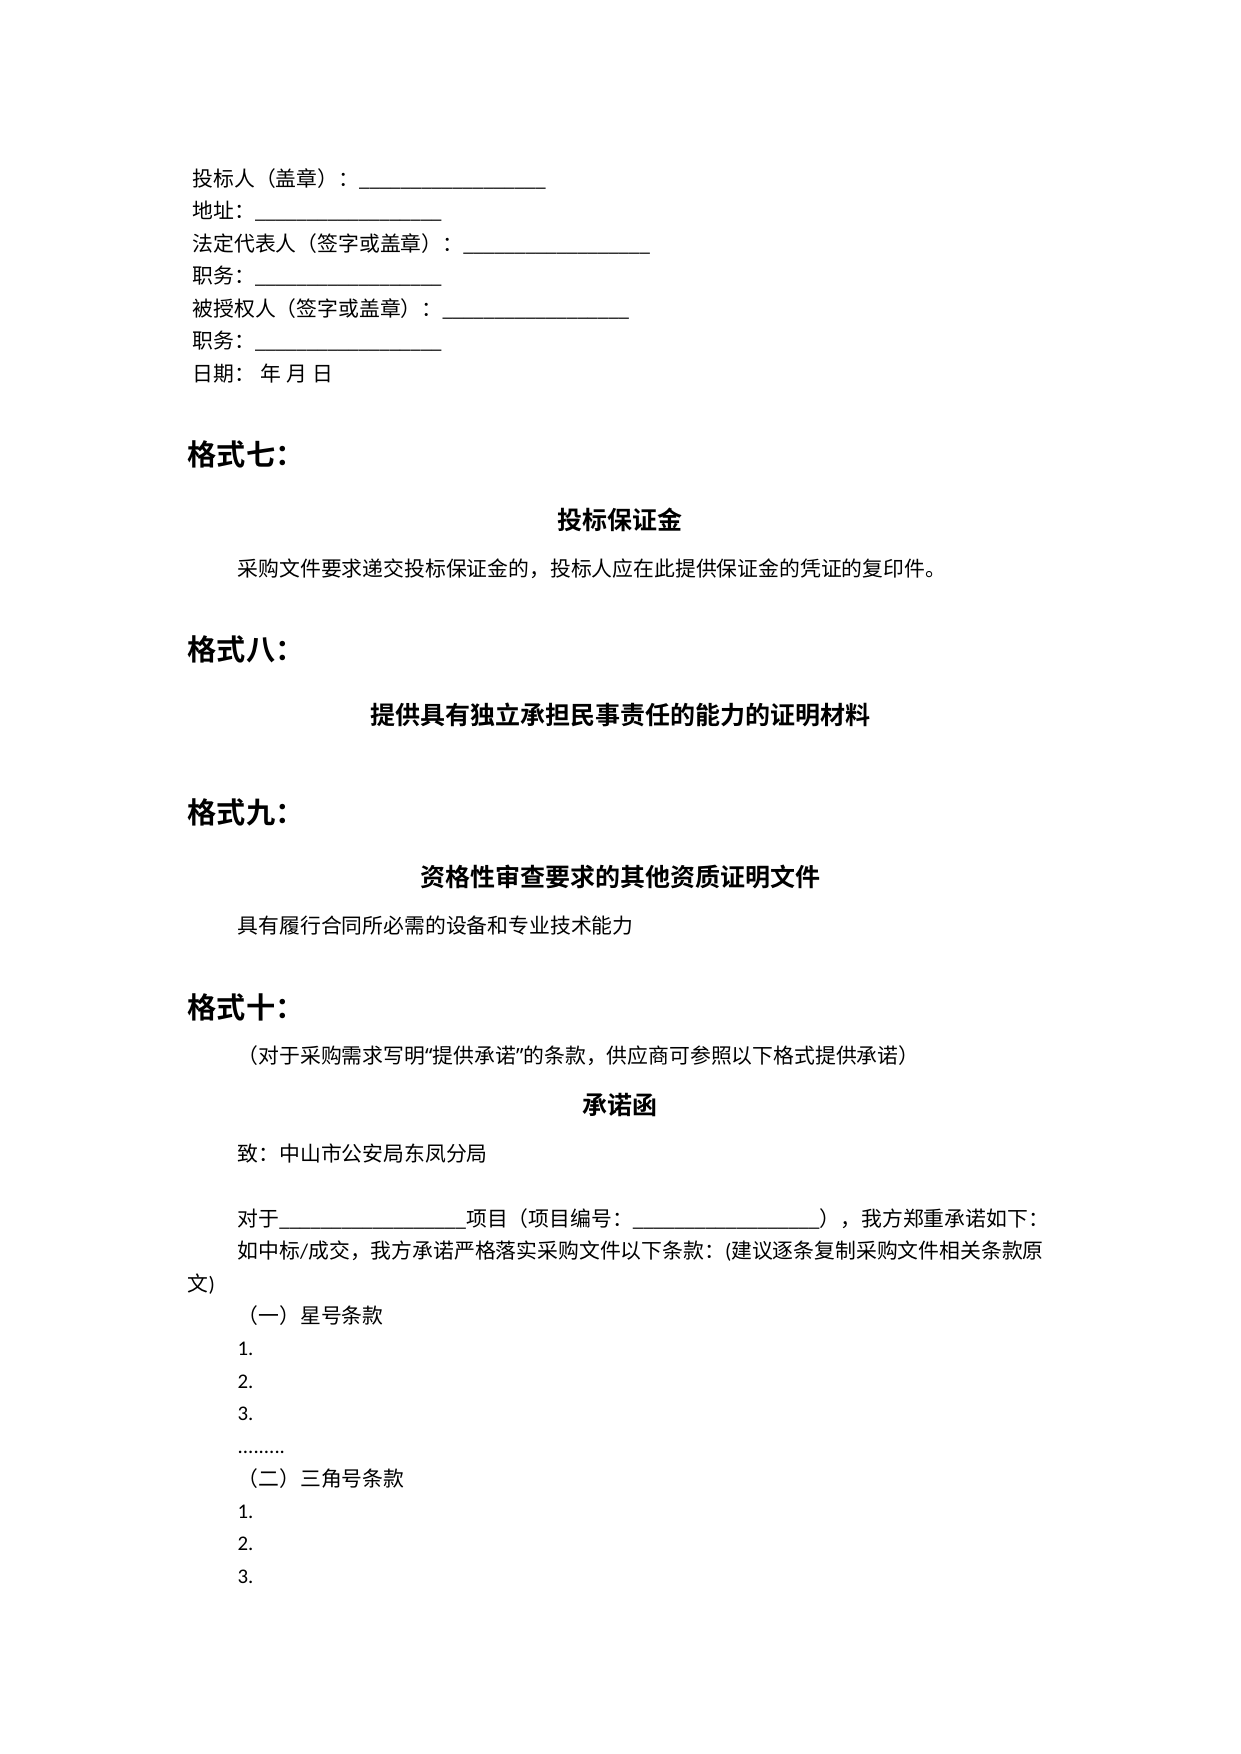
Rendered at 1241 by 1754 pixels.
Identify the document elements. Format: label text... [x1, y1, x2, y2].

text （一）星号条款 [187, 1299, 1053, 1332]
text 采购文件要求递交投标保证金的，投标人应在此提供保证金的凭证的复印件。 [187, 552, 1053, 584]
text 1. [187, 1494, 1053, 1527]
text 3. [187, 1559, 1053, 1592]
text （二）三角号条款 [187, 1462, 1053, 1494]
text 2. [187, 1364, 1053, 1397]
text 格式七： [187, 422, 1053, 487]
text 日期： 年 月 日 [187, 357, 1053, 389]
text 资格性审查要求的其他资质证明文件 [187, 844, 1053, 909]
text 职务：__________________ [187, 324, 1053, 357]
text 法定代表人（签字或盖章）：__________________ [187, 227, 1053, 259]
text 承诺函 [187, 1072, 1053, 1137]
text 格式八： [187, 617, 1053, 682]
text 具有履行合同所必需的设备和专业技术能力 [187, 909, 1053, 942]
text 被授权人（签字或盖章）：__________________ [187, 292, 1053, 324]
text 职务：__________________ [187, 259, 1053, 292]
text 格式九： [187, 779, 1053, 844]
text 投标人（盖章）：__________________ [187, 162, 1053, 194]
text 提供具有独立承担民事责任的能力的证明材料 [187, 682, 1053, 747]
text 如中标/成交，我方承诺严格落实采购文件以下条款：(建议逐条复制采购文件相关条款原文) [187, 1234, 1053, 1299]
text ......... [187, 1429, 1053, 1462]
text 投标保证金 [187, 487, 1053, 552]
text 3. [187, 1397, 1053, 1429]
text 1. [187, 1332, 1053, 1364]
text （对于采购需求写明“提供承诺”的条款，供应商可参照以下格式提供承诺） [187, 1039, 1053, 1072]
text 2. [187, 1527, 1053, 1559]
text 地址：__________________ [187, 194, 1053, 227]
text 对于__________________项目（项目编号：__________________），我方郑重承诺如下： [187, 1202, 1053, 1234]
text 格式十： [187, 974, 1053, 1039]
text 致：中山市公安局东凤分局 [187, 1137, 1053, 1202]
